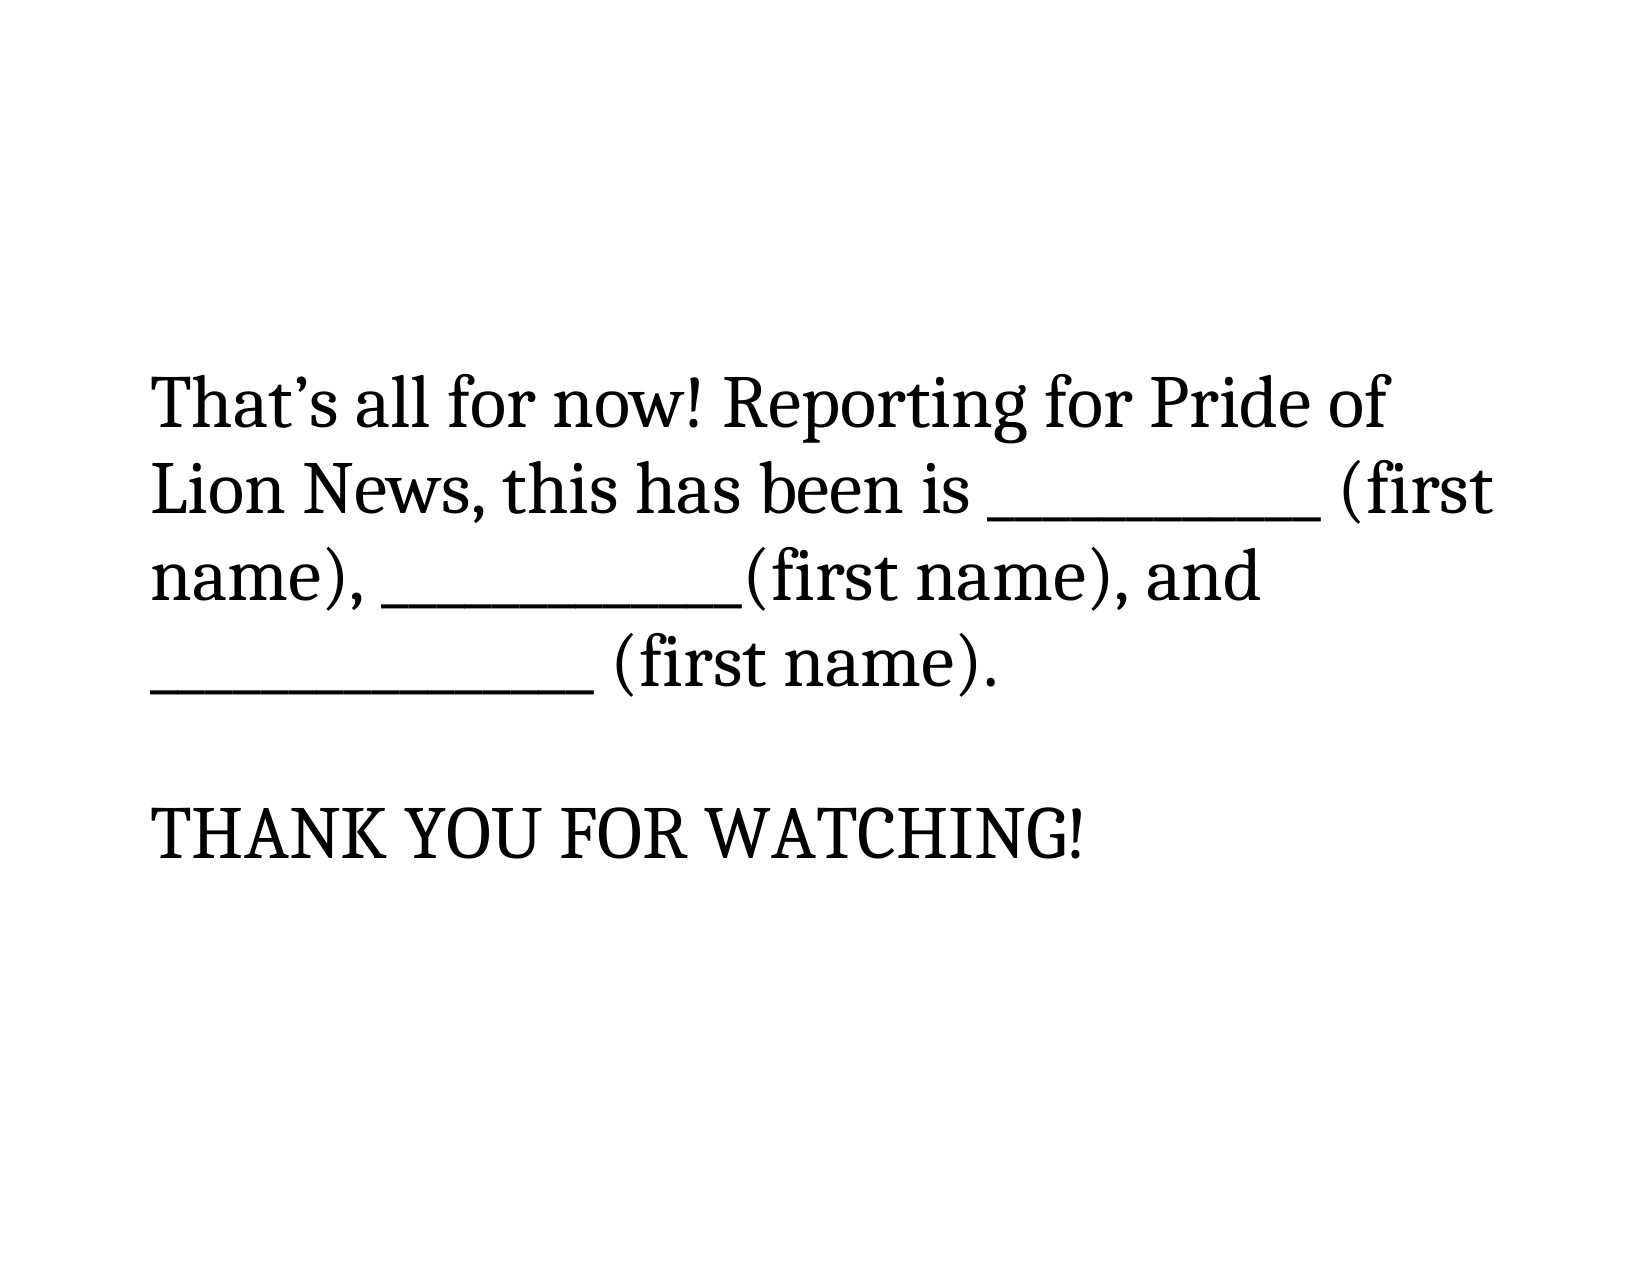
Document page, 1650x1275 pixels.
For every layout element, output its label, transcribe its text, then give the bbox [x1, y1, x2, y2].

text That’s all for now! Reporting for Pride of Lion News, this has been is ____________ (first name), _____________(first name), and ________________ (first name). [150, 360, 1500, 705]
text THANK YOU FOR WATCHING! [150, 791, 1500, 877]
